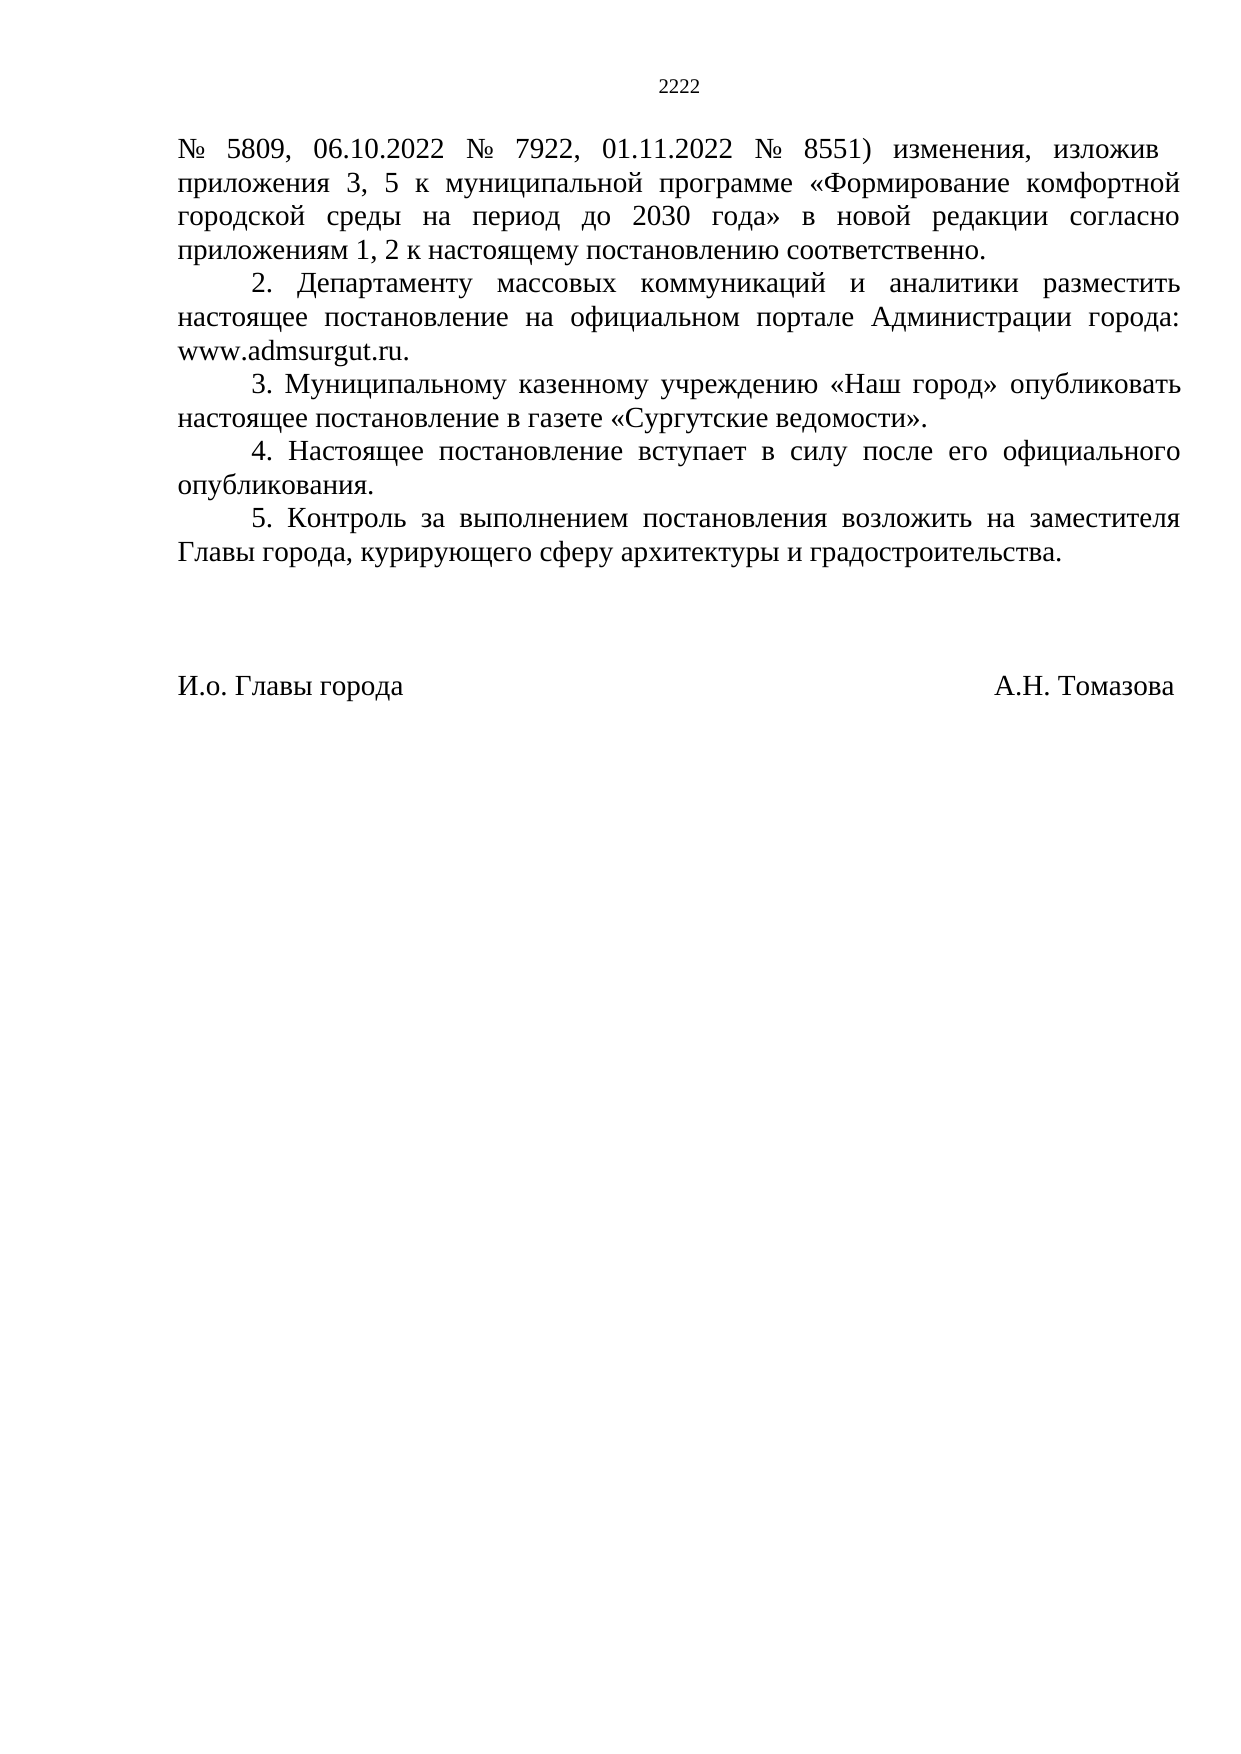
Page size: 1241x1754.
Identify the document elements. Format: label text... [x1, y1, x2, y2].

text 5. Контроль за выполнением постановления возложить на заместителя Главы города, курирующего сферу архитектуры и градостроительства. [177, 500, 1181, 567]
text И.о. Главы города А.Н. Томазова [177, 668, 1181, 702]
text 3. Муниципальному казенному учреждению «Наш город» опубликовать настоящее постановление в газете «Сургутские ведомости». [177, 366, 1181, 433]
text 2. Департаменту массовых коммуникаций и аналитики разместить настоящее постановление на официальном портале Администрации города: www.admsurgut.ru. [177, 266, 1181, 366]
text 4. Настоящее постановление вступает в силу после его официального опубликования. [177, 433, 1181, 500]
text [177, 131, 1181, 266]
